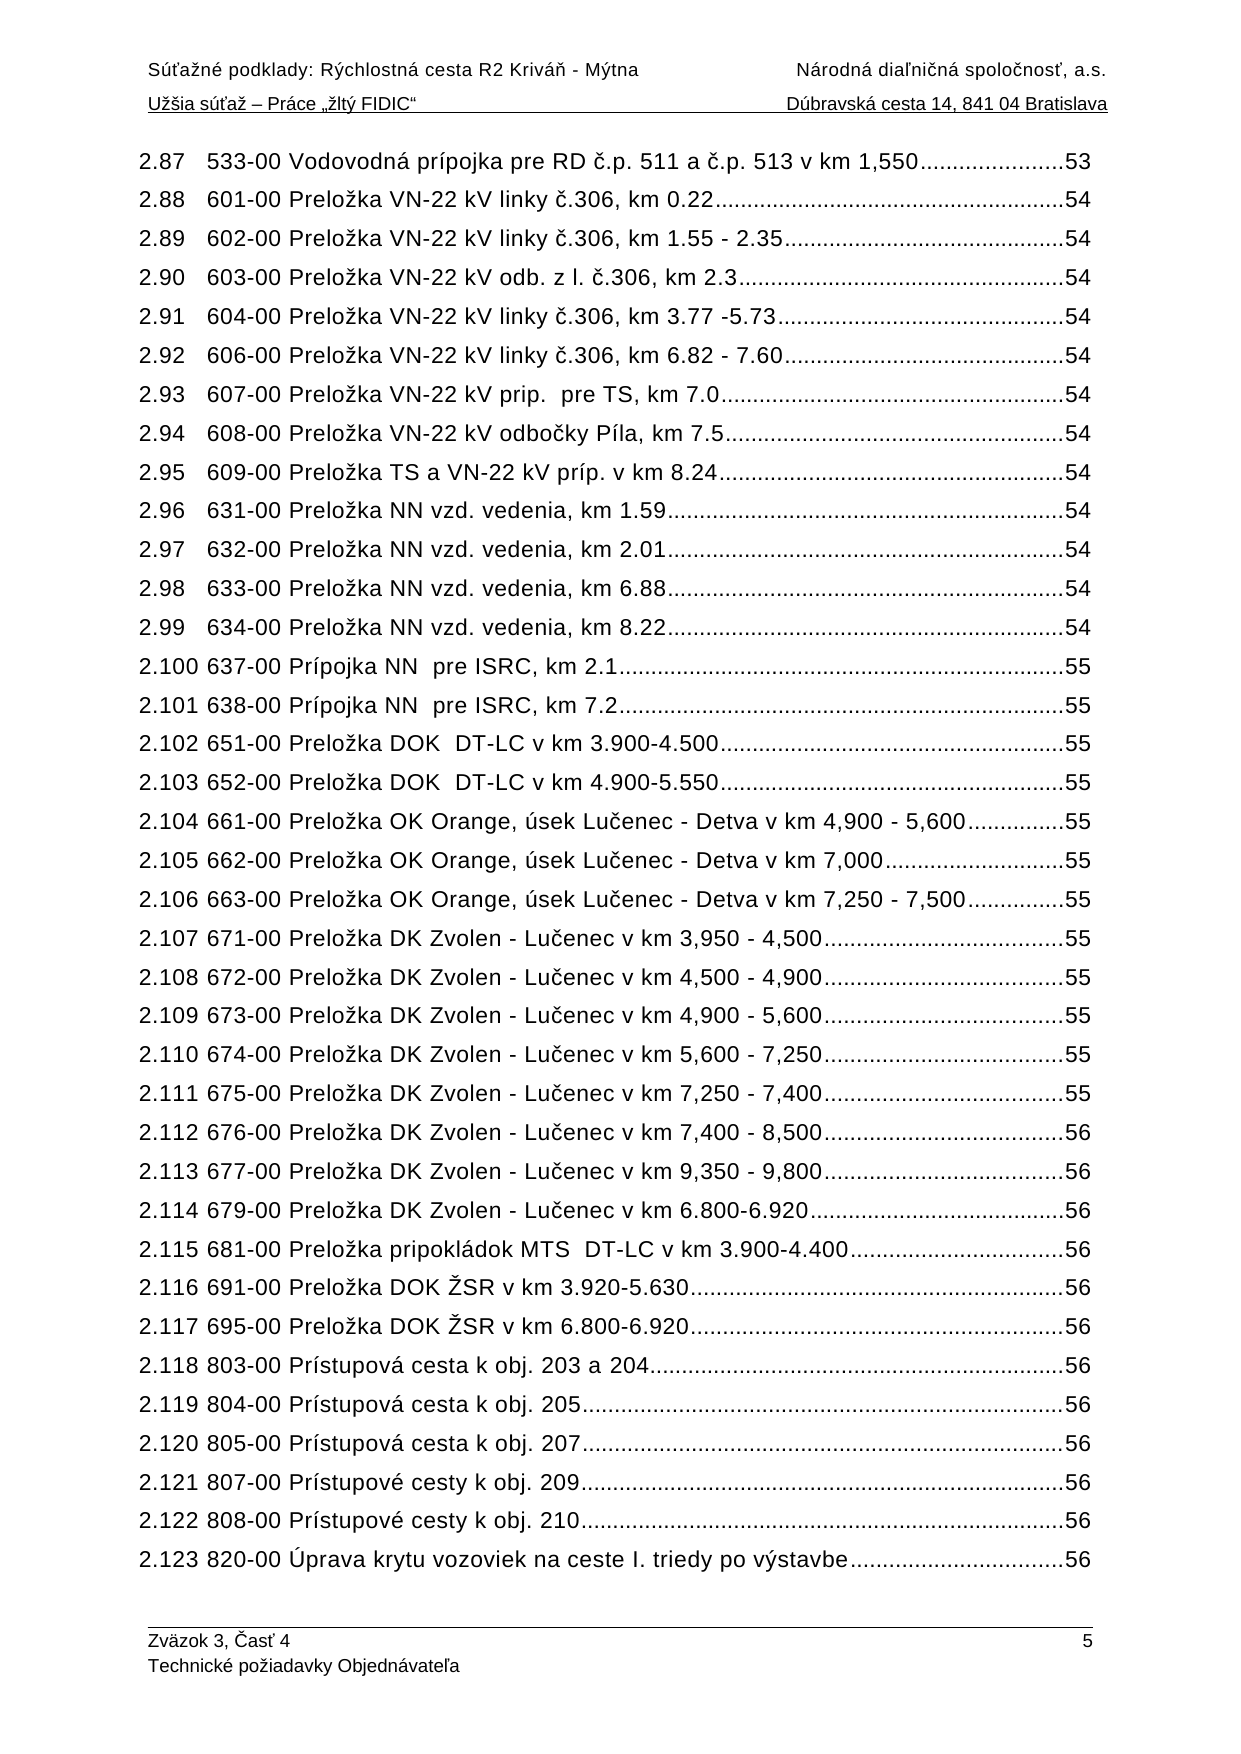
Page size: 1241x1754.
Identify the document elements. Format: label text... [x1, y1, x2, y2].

text 2.91 604-00 Preložka VN-22 kV linky č.306, km 3.77 -5.73 54 [138, 303, 1093, 329]
text 2.112 676-00 Preložka DK Zvolen - Lučenec v km 7,400 - 8,500 56 [138, 1119, 1093, 1145]
text 2.119 804-00 Prístupová cesta k obj. 205 56 [138, 1391, 1093, 1417]
text 2.101 638-00 Prípojka NN pre ISRC, km 7.2 55 [138, 692, 1093, 718]
text 2.87 533-00 Vodovodná prípojka pre RD č.p. 511 a č.p. 513 v km 1,550 53 [138, 148, 1093, 174]
text 2.92 606-00 Preložka VN-22 kV linky č.306, km 6.82 - 7.60 54 [138, 342, 1093, 368]
text 2.90 603-00 Preložka VN-22 kV odb. z l. č.306, km 2.3 54 [138, 264, 1093, 291]
text 2.110 674-00 Preložka DK Zvolen - Lučenec v km 5,600 - 7,250 55 [138, 1041, 1093, 1068]
text 2.113 677-00 Preložka DK Zvolen - Lučenec v km 9,350 - 9,800 56 [138, 1158, 1093, 1184]
text 2.97 632-00 Preložka NN vzd. vedenia, km 2.01 54 [138, 536, 1093, 562]
text 2.108 672-00 Preložka DK Zvolen - Lučenec v km 4,500 - 4,900 55 [138, 963, 1093, 990]
text 2.117 695-00 Preložka DOK ŽSR v km 6.800-6.920 56 [138, 1313, 1093, 1339]
text 2.115 681-00 Preložka pripokládok MTS DT-LC v km 3.900-4.400 56 [138, 1236, 1093, 1262]
text 2.105 662-00 Preložka OK Orange, úsek Lučenec - Detva v km 7,000 55 [138, 847, 1093, 873]
text 2.114 679-00 Preložka DK Zvolen - Lučenec v km 6.800-6.920 56 [138, 1197, 1093, 1223]
text 2.122 808-00 Prístupové cesty k obj. 210 56 [138, 1507, 1093, 1534]
text 2.107 671-00 Preložka DK Zvolen - Lučenec v km 3,950 - 4,500 55 [138, 925, 1093, 951]
text 2.99 634-00 Preložka NN vzd. vedenia, km 8.22 54 [138, 614, 1093, 640]
text 2.94 608-00 Preložka VN-22 kV odbočky Píla, km 7.5 54 [138, 419, 1093, 446]
text 2.88 601-00 Preložka VN-22 kV linky č.306, km 0.22 54 [138, 186, 1093, 213]
text 2.109 673-00 Preložka DK Zvolen - Lučenec v km 4,900 - 5,600 55 [138, 1002, 1093, 1029]
text 2.111 675-00 Preložka DK Zvolen - Lučenec v km 7,250 - 7,400 55 [138, 1080, 1093, 1106]
text 2.98 633-00 Preložka NN vzd. vedenia, km 6.88 54 [138, 575, 1093, 601]
text 2.103 652-00 Preložka DOK DT-LC v km 4.900-5.550 55 [138, 769, 1093, 796]
text 2.95 609-00 Preložka TS a VN-22 kV príp. v km 8.24 54 [138, 458, 1093, 485]
text 2.93 607-00 Preložka VN-22 kV prip. pre TS, km 7.0 54 [138, 381, 1093, 407]
text 2.102 651-00 Preložka DOK DT-LC v km 3.900-4.500 55 [138, 730, 1093, 757]
text 2.106 663-00 Preložka OK Orange, úsek Lučenec - Detva v km 7,250 - 7,500 55 [138, 886, 1093, 912]
text 2.123 820-00 Úprava krytu vozoviek na ceste I. triedy po výstavbe 56 [138, 1546, 1093, 1573]
text 2.89 602-00 Preložka VN-22 kV linky č.306, km 1.55 - 2.35 54 [138, 225, 1093, 252]
text 2.100 637-00 Prípojka NN pre ISRC, km 2.1 55 [138, 653, 1093, 679]
text 2.96 631-00 Preložka NN vzd. vedenia, km 1.59 54 [138, 497, 1093, 524]
text 2.121 807-00 Prístupové cesty k obj. 209 56 [138, 1469, 1093, 1495]
text 2.118 803-00 Prístupová cesta k obj. 203 a 204 56 [138, 1352, 1093, 1378]
text 2.120 805-00 Prístupová cesta k obj. 207 56 [138, 1430, 1093, 1456]
text 2.104 661-00 Preložka OK Orange, úsek Lučenec - Detva v km 4,900 - 5,600 55 [138, 808, 1093, 834]
text 2.116 691-00 Preložka DOK ŽSR v km 3.920-5.630 56 [138, 1274, 1093, 1301]
